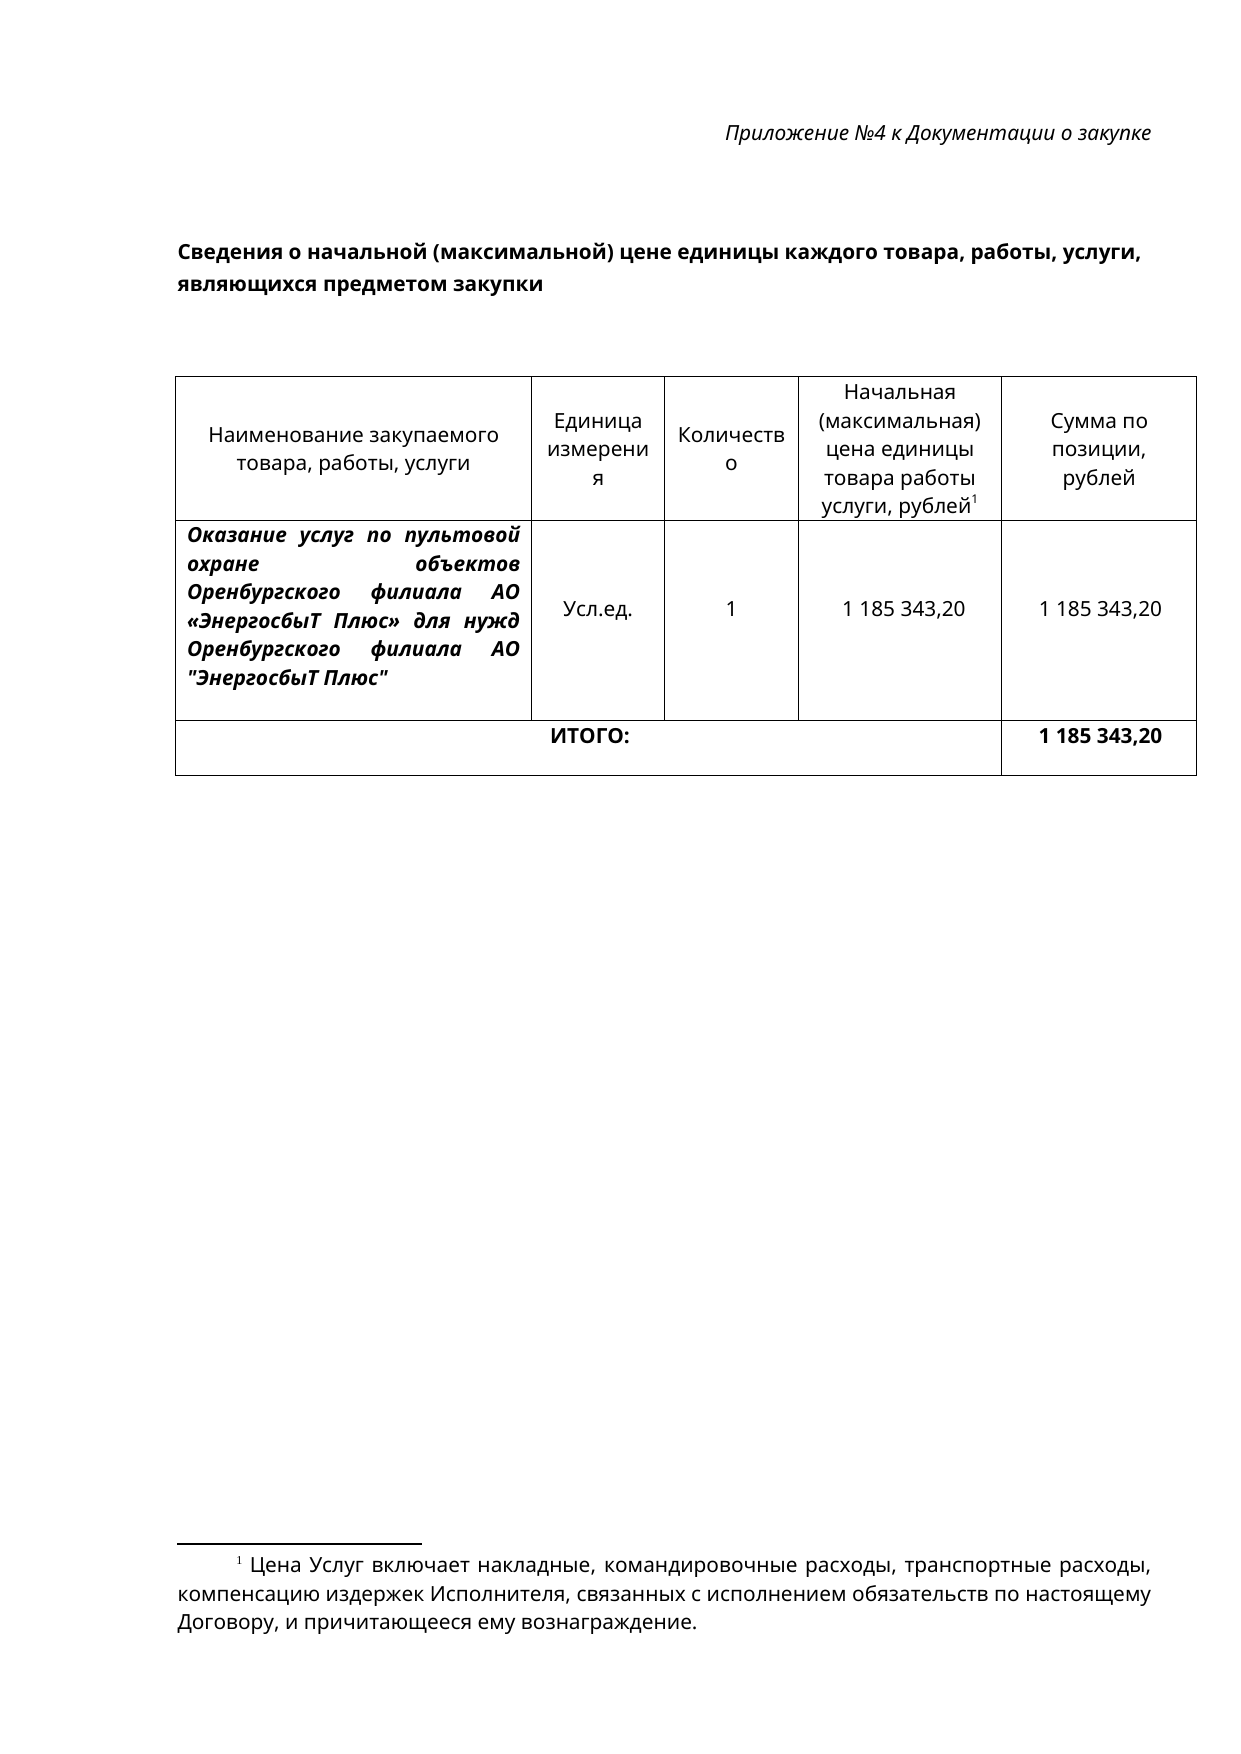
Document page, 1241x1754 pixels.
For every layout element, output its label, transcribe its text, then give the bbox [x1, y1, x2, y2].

table_cell Усл.ед. [532, 521, 664, 719]
table_cell 1 [665, 521, 798, 719]
table_cell 1 185 343,20 [1002, 721, 1196, 774]
table_header Количество [665, 377, 798, 519]
table_header Единица измерения [532, 377, 664, 519]
table_header Сумма по позиции, рублей [1002, 377, 1196, 519]
table_cell 1 185 343,20 [799, 521, 1001, 719]
table_cell Оказание услуг по пультовой охране объектов Оренбургского филиала АО «ЭнергосбыТ Плюс» для нужд Оренбургского филиала АО "ЭнергосбыТ Плюс" [176, 521, 531, 719]
table_cell ИТОГО: [176, 721, 1001, 774]
table_header Наименование закупаемого товара, работы, услуги [176, 377, 531, 519]
list Приложение №4 к Документации о закупке [252, 118, 1152, 147]
table_header Начальная (максимальная) цена единицы товара работы услуги, рублей [799, 377, 1001, 519]
text Сведения о начальной (максимальной) цене единицы каждого товара, работы, услуги, являющихся предметом закупки [177, 237, 1152, 298]
table_cell 1 185 343,20 [1002, 521, 1196, 719]
